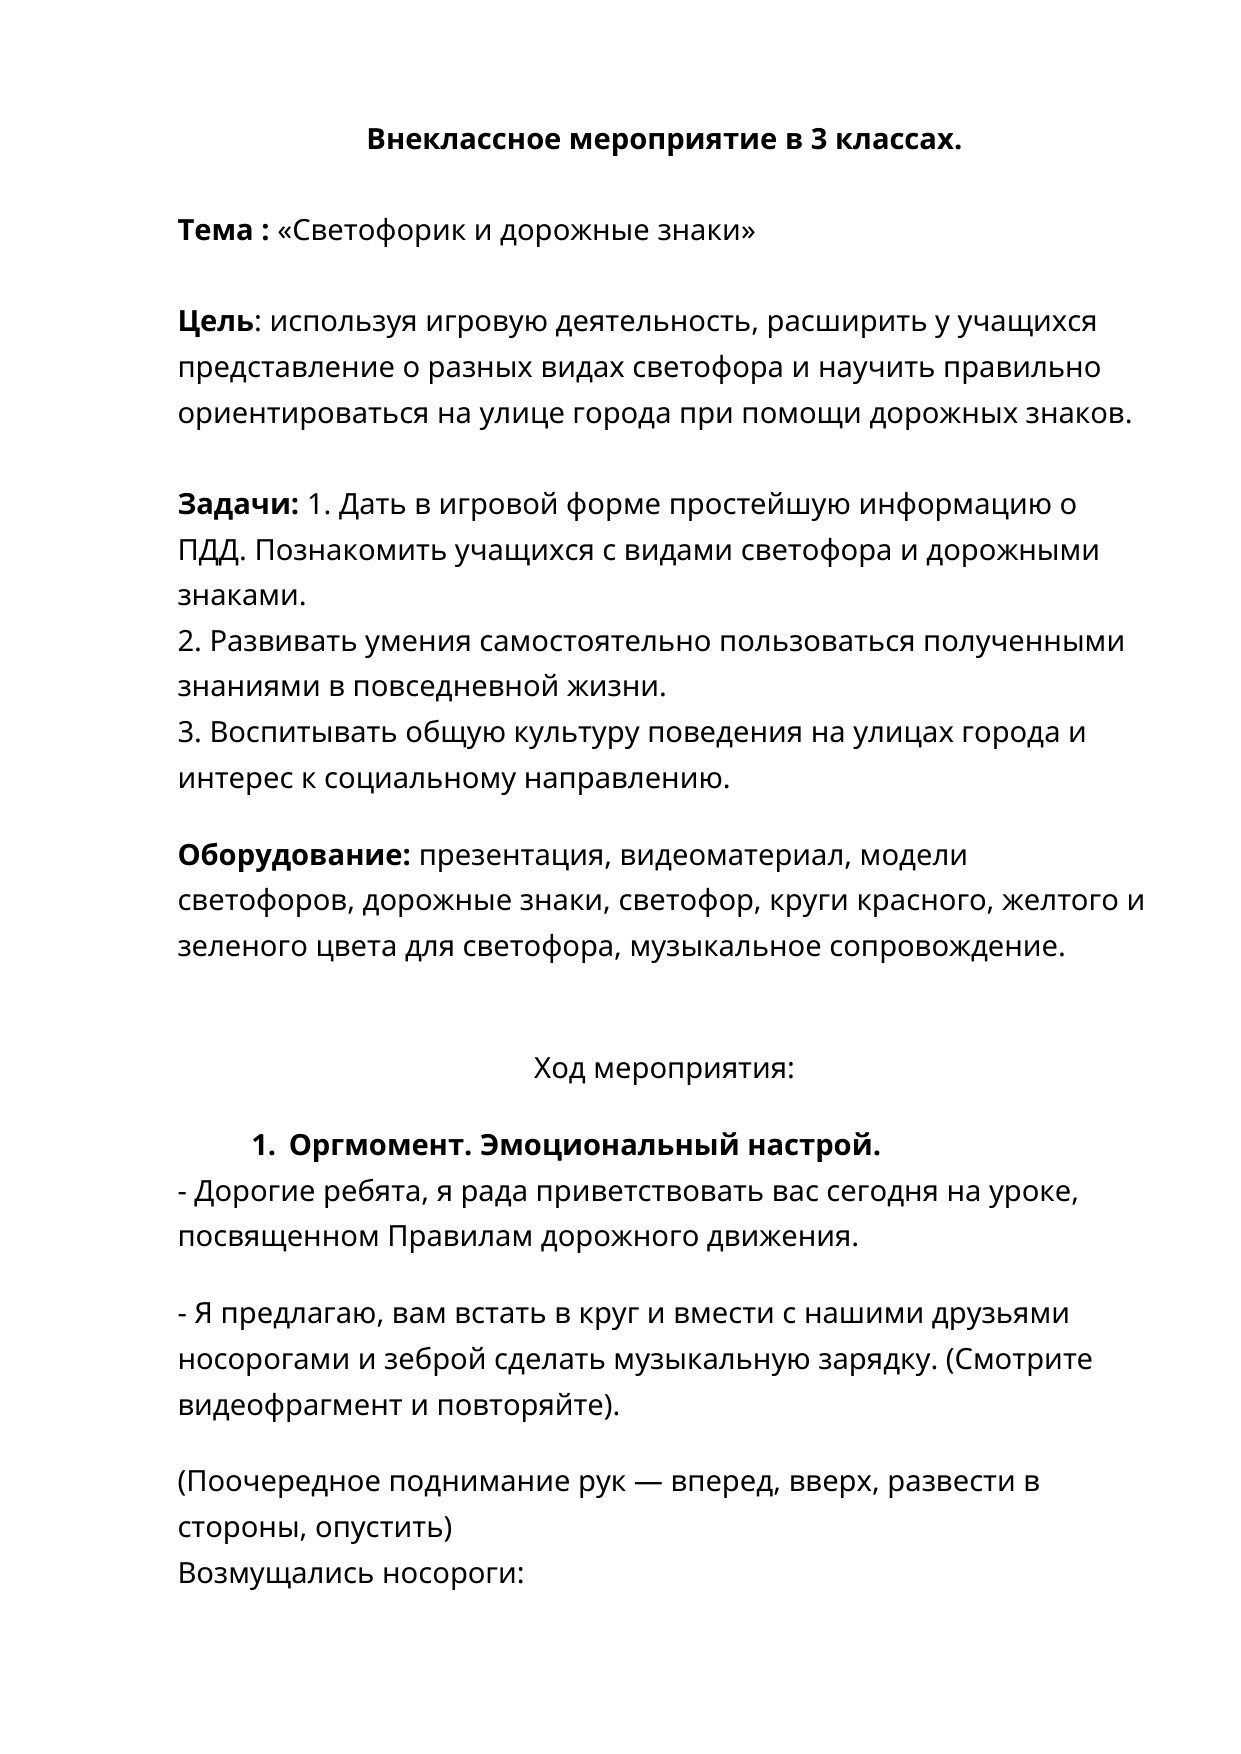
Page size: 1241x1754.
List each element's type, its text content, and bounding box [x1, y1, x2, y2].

text - Дорогие ребята, я рада приветствовать вас сегодня на уроке, посвященном Правилам дорожного движения. [177, 1170, 1152, 1255]
text Внеклассное мероприятие в 3 классах. [177, 118, 1152, 158]
text Цель: используя игровую деятельность, расширить у учащихся представление о разных видах светофора и научить правильно ориентироваться на улице города при помощи дорожных знаков. [177, 301, 1152, 432]
text Оборудование: презентация, видеоматериал, модели светофоров, дорожные знаки, светофор, круги красного, желтого и зеленого цвета для светофора, музыкальное сопровождение. [177, 834, 1152, 965]
text Ход мероприятия: [177, 1047, 1152, 1087]
text 3. Воспитывать общую культуру поведения на улицах города и интерес к социальному направлению. [177, 711, 1152, 797]
text 2. Развивать умения самостоятельно пользоваться полученными знаниями в повседневной жизни. [177, 620, 1152, 705]
list Оргмомент. Эмоциональный настрой. [251, 1124, 1152, 1164]
text Задачи: 1. Дать в игровой форме простейшую информацию о ПДД. Познакомить учащихся с видами светофора и дорожными знаками. [177, 483, 1152, 614]
text - Я предлагаю, вам встать в круг и вмести с нашими друзьями носорогами и зеброй сделать музыкальную зарядку. (Смотрите видеофрагмент и повторяйте). [177, 1292, 1152, 1423]
text Тема : «Светофорик и дорожные знаки» [177, 209, 1152, 249]
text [177, 1461, 1152, 1592]
